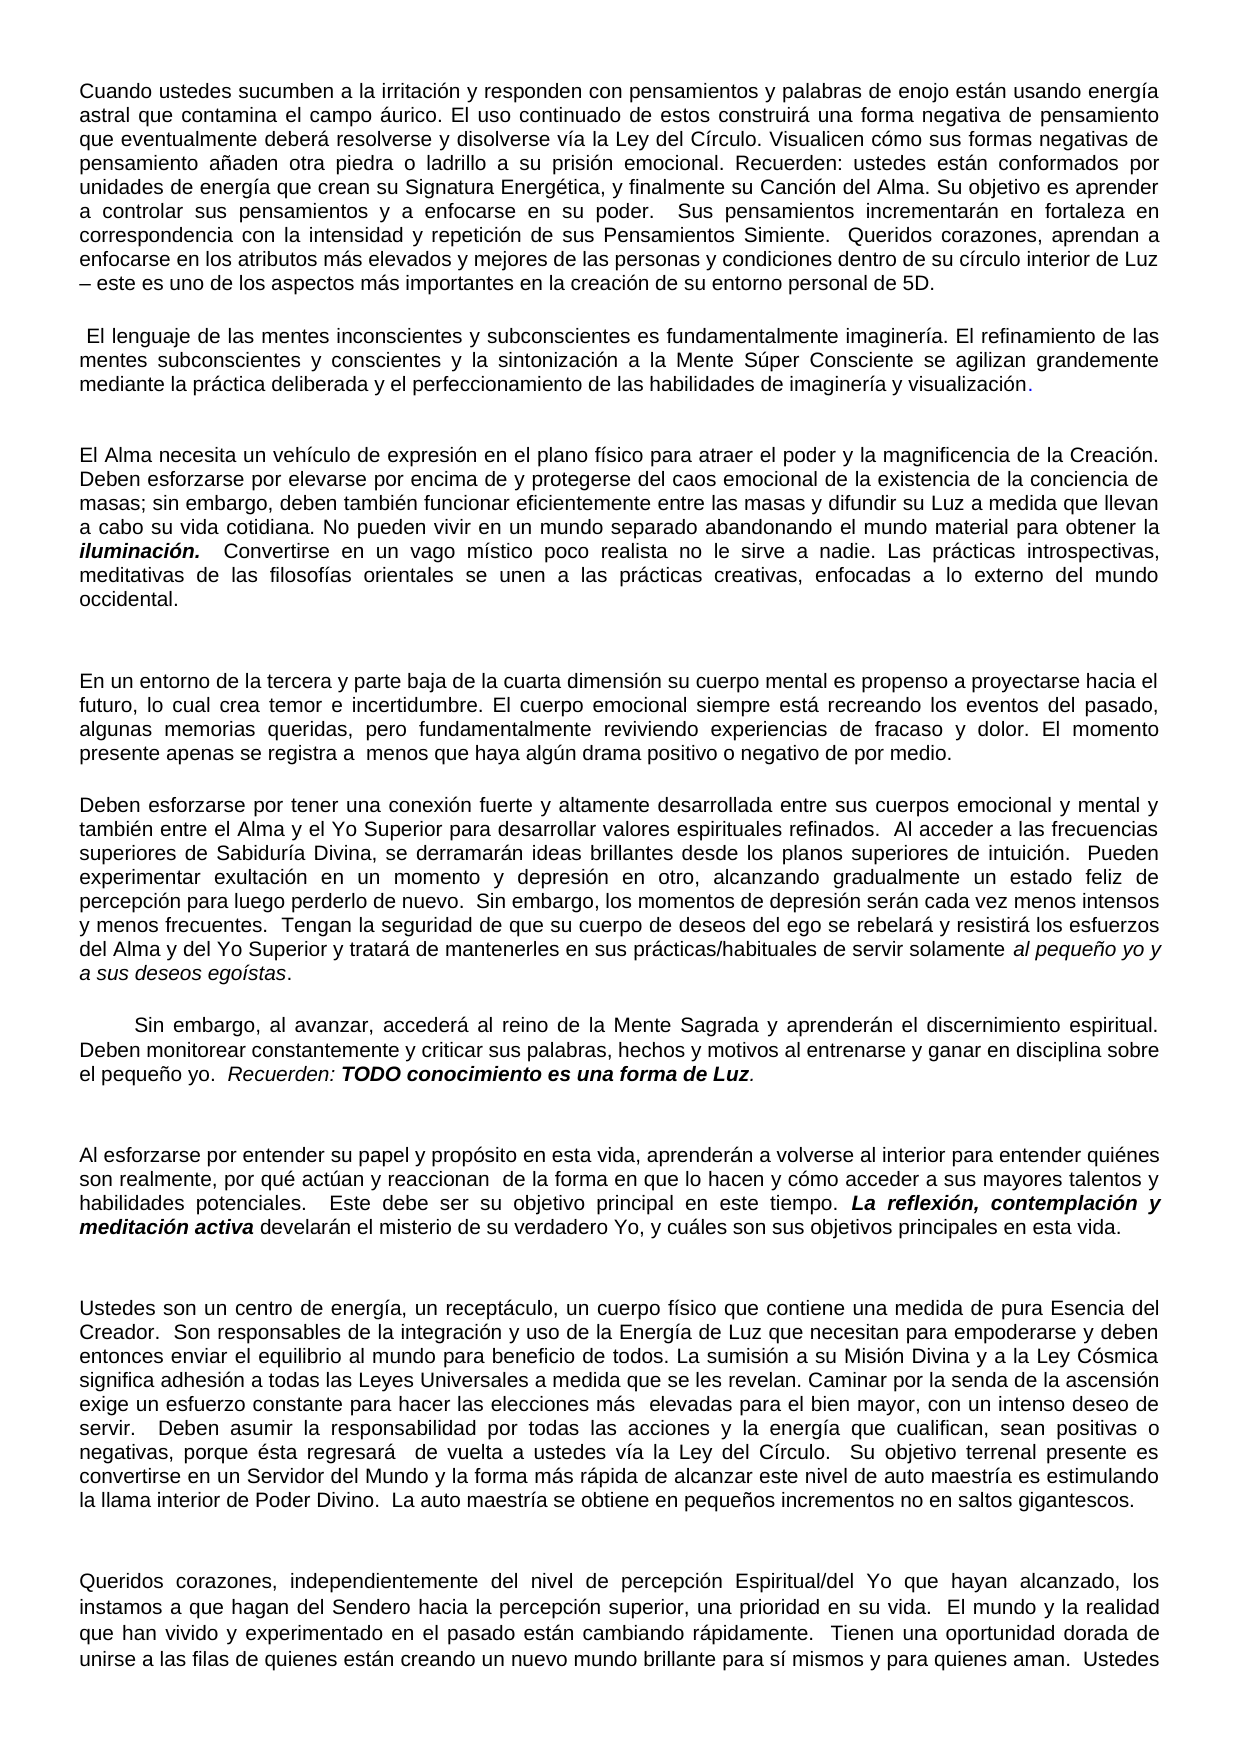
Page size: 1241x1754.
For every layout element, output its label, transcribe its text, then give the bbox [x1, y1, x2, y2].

text En un entorno de la tercera y parte baja de la cuarta dimensión su cuerpo mental es propenso a proyectarse hacia el futuro, lo cual crea temor e incertidumbre. El cuerpo emocional siempre está recreando los eventos del pasado, algunas memorias queridas, pero fundamentalmente reviviendo experiencias de fracaso y dolor. El momento presente apenas se registra a menos que haya algún drama positivo o negativo de por medio. [79, 668, 1161, 764]
text El lenguaje de las mentes inconscientes y subconscientes es fundamentalmente imaginería. El refinamiento de las mentes subconscientes y conscientes y la sintonización a la Mente Súper Consciente se agilizan grandemente mediante la práctica deliberada y el perfeccionamiento de las habilidades de imaginería y visualización. [79, 323, 1161, 395]
text Sin embargo, al avanzar, accederá al reino de la Mente Sagrada y aprenderán el discernimiento espiritual. Deben monitorear constantemente y criticar sus palabras, hechos y motivos al entrenarse y ganar en disciplina sobre el pequeño yo. Recuerden: TODO conocimiento es una forma de Luz. [79, 1009, 1161, 1085]
text Cuando ustedes sucumben a la irritación y responden con pensamientos y palabras de enojo están usando energía astral que contamina el campo áurico. El uso continuado de estos construirá una forma negativa de pensamiento que eventualmente deberá resolverse y disolverse vía la Ley del Círculo. Visualicen cómo sus formas negativas de pensamiento añaden otra piedra o ladrillo a su prisión emocional. Recuerden: ustedes están conformados por unidades de energía que crean su Signatura Energética, y finalmente su Canción del Alma. Su objetivo es aprender a controlar sus pensamientos y a enfocarse en su poder. Sus pensamientos incrementarán en fortaleza en correspondencia con la intensidad y repetición de sus Pensamientos Simiente. Queridos corazones, aprendan a enfocarse en los atributos más elevados y mejores de las personas y condiciones dentro de su círculo interior de Luz – este es uno de los aspectos más importantes en la creación de su entorno personal de 5D. [79, 79, 1161, 295]
text Ustedes son un centro de energía, un receptáculo, un cuerpo físico que contiene una medida de pura Esencia del Creador. Son responsables de la integración y uso de la Energía de Luz que necesitan para empoderarse y deben entonces enviar el equilibrio al mundo para beneficio de todos. La sumisión a su Misión Divina y a la Ley Cósmica significa adhesión a todas las Leyes Universales a medida que se les revelan. Caminar por la senda de la ascensión exige un esfuerzo constante para hacer las elecciones más elevadas para el bien mayor, con un intenso deseo de servir. Deben asumir la responsabilidad por todas las acciones y la energía que cualifican, sean positivas o negativas, porque ésta regresará de vuelta a ustedes vía la Ley del Círculo. Su objetivo terrenal presente es convertirse en un Servidor del Mundo y la forma más rápida de alcanzar este nivel de auto maestría es estimulando la llama interior de Poder Divino. La auto maestría se obtiene en pequeños incrementos no en saltos gigantescos. [79, 1296, 1161, 1512]
text Al esforzarse por entender su papel y propósito en esta vida, aprenderán a volverse al interior para entender quiénes son realmente, por qué actúan y reaccionan de la forma en que lo hacen y cómo acceder a sus mayores talentos y habilidades potenciales. Este debe ser su objetivo principal en este tiempo. La reflexión, contemplación y meditación activa develarán el misterio de su verdadero Yo, y cuáles son sus objetivos principales en esta vida. [79, 1143, 1161, 1239]
text Deben esforzarse por tener una conexión fuerte y altamente desarrollada entre sus cuerpos emocional y mental y también entre el Alma y el Yo Superior para desarrollar valores espirituales refinados. Al acceder a las frecuencias superiores de Sabiduría Divina, se derramarán ideas brillantes desde los planos superiores de intuición. Pueden experimentar exultación en un momento y depresión en otro, alcanzando gradualmente un estado feliz de percepción para luego perderlo de nuevo. Sin embargo, los momentos de depresión serán cada vez menos intensos y menos frecuentes. Tengan la seguridad de que su cuerpo de deseos del ego se rebelará y resistirá los esfuerzos del Alma y del Yo Superior y tratará de mantenerles en sus prácticas/habituales de servir solamente al pequeño yo y a sus deseos egoístas. [79, 793, 1161, 985]
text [79, 1569, 1161, 1671]
text El Alma necesita un vehículo de expresión en el plano físico para atraer el poder y la magnificencia de la Creación. Deben esforzarse por elevarse por encima de y protegerse del caos emocional de la existencia de la conciencia de masas; sin embargo, deben también funcionar eficientemente entre las masas y difundir su Luz a medida que llevan a cabo su vida cotidiana. No pueden vivir en un mundo separado abandonando el mundo material para obtener la iluminación. Convertirse en un vago místico poco realista no le sirve a nadie. Las prácticas introspectivas, meditativas de las filosofías orientales se unen a las prácticas creativas, enfocadas a lo externo del mundo occidental. [79, 443, 1161, 611]
